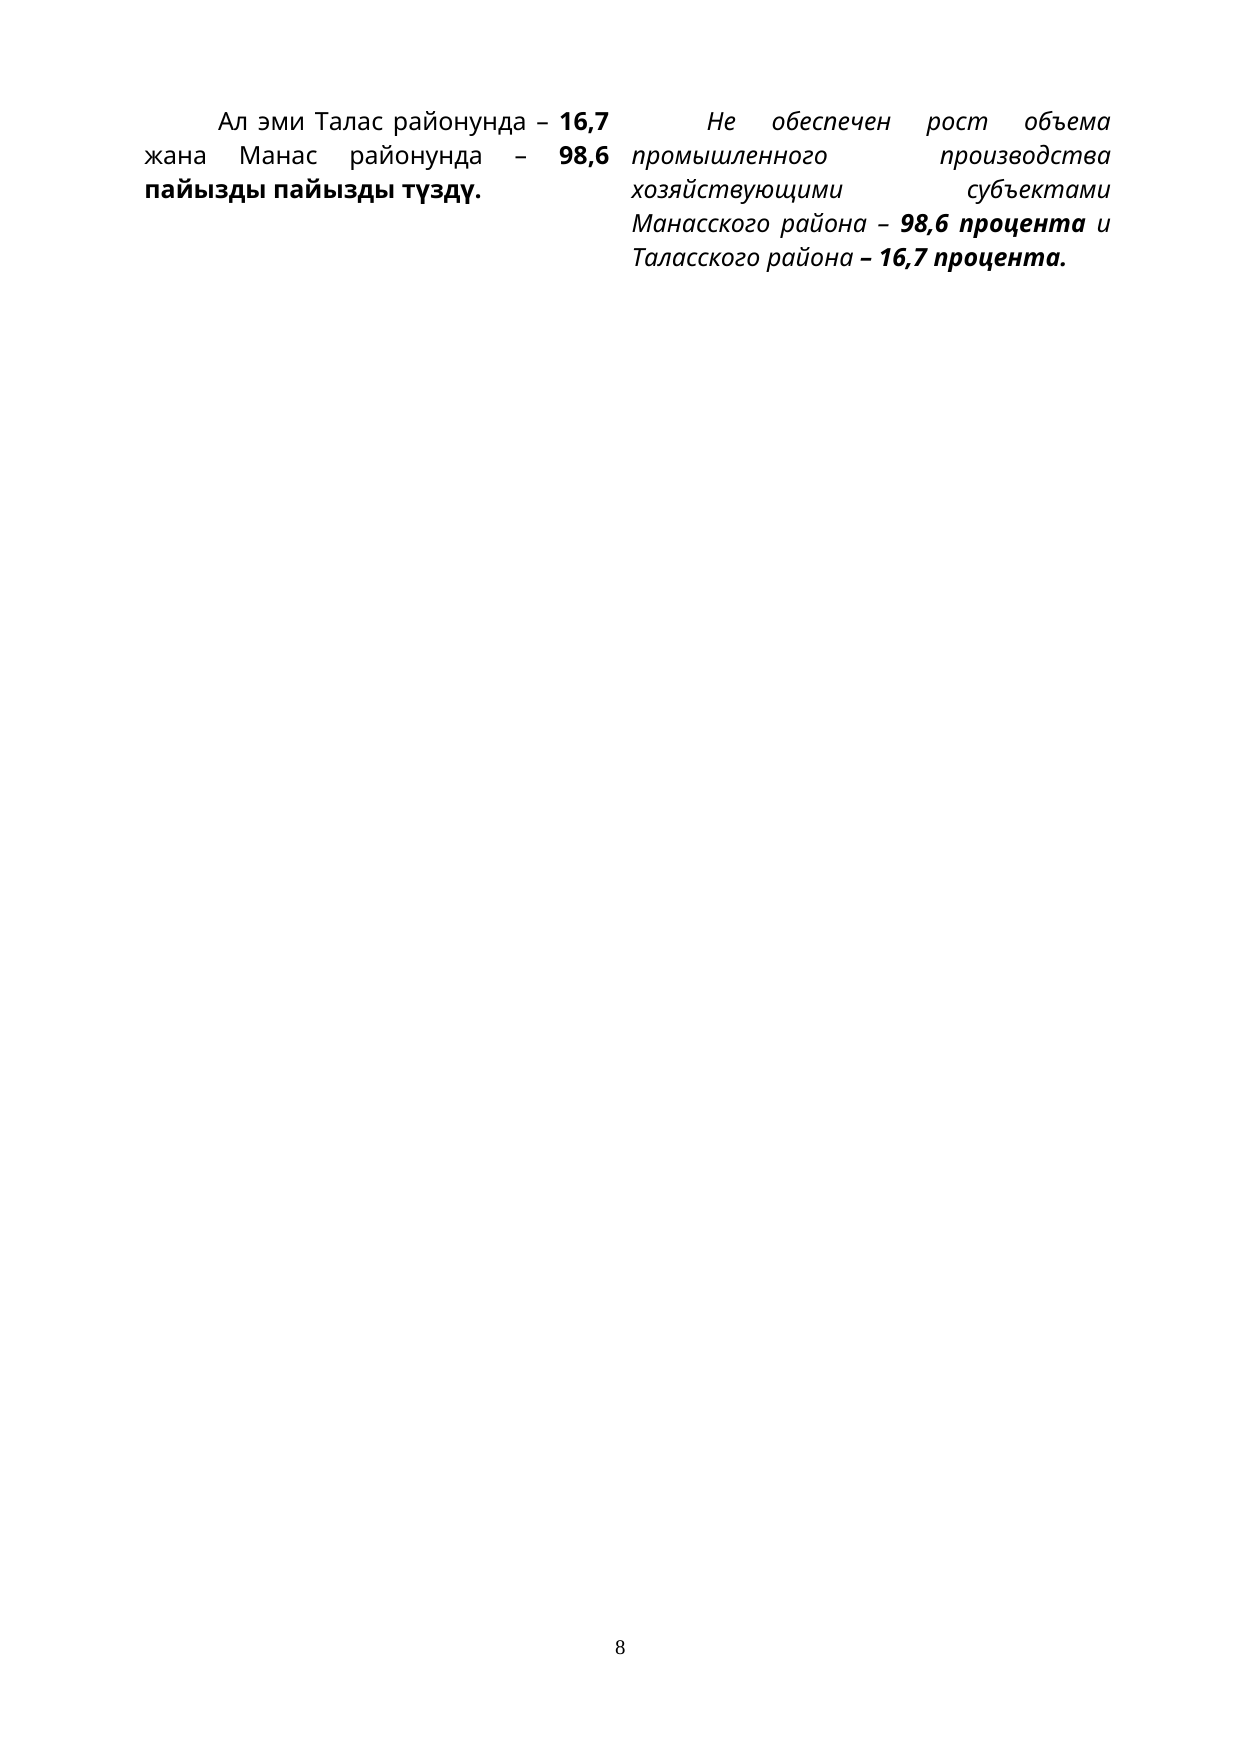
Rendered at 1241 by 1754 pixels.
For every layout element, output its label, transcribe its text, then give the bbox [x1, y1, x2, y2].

table_cell Ал эми Талас районунда – 16,7 жана Манас районунда – 98,6 пайызды пайызды түздү. [133, 104, 620, 274]
table_cell Не обеспечен рост объема промышленного производства хозяйствующими субъектами Манасского района – 98,6 процента и Таласского района – 16,7 процента. [620, 104, 1122, 274]
